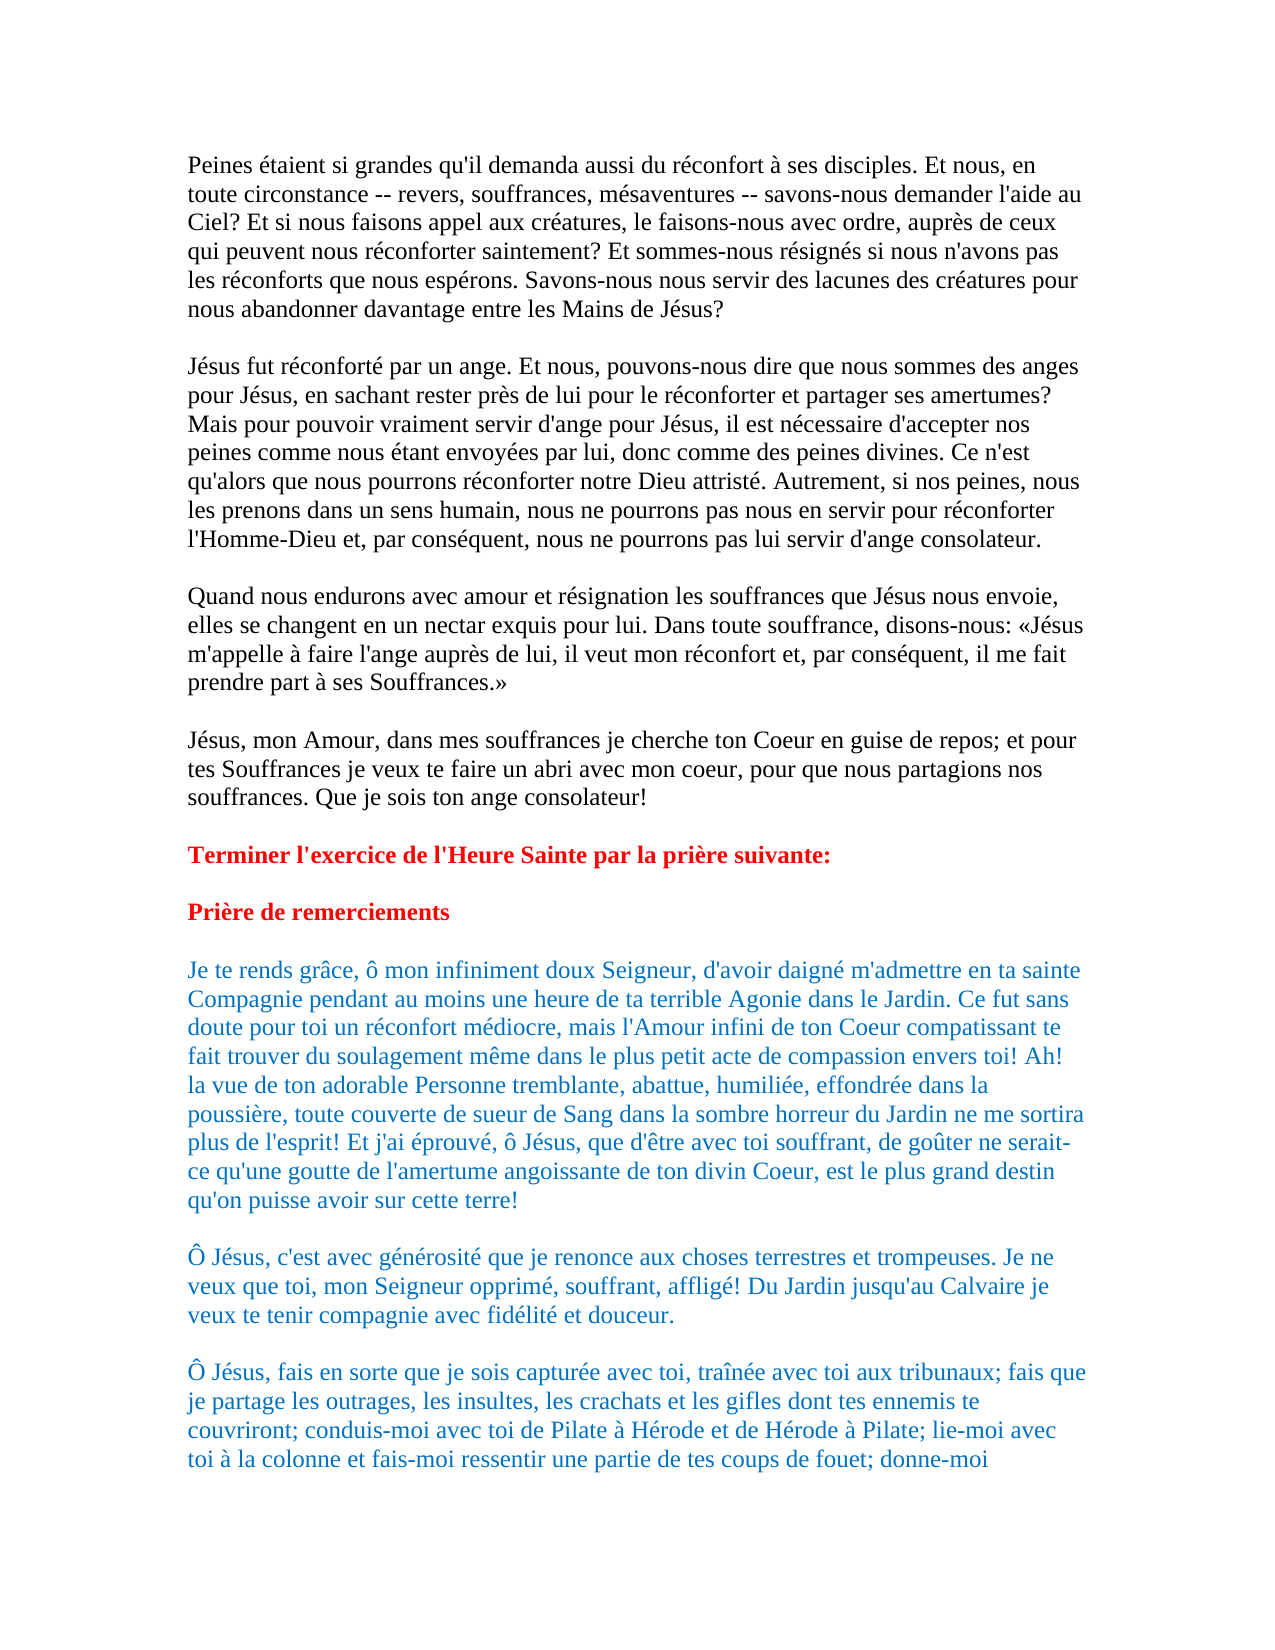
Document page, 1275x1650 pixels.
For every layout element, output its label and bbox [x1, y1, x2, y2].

text [187, 150, 1087, 1472]
